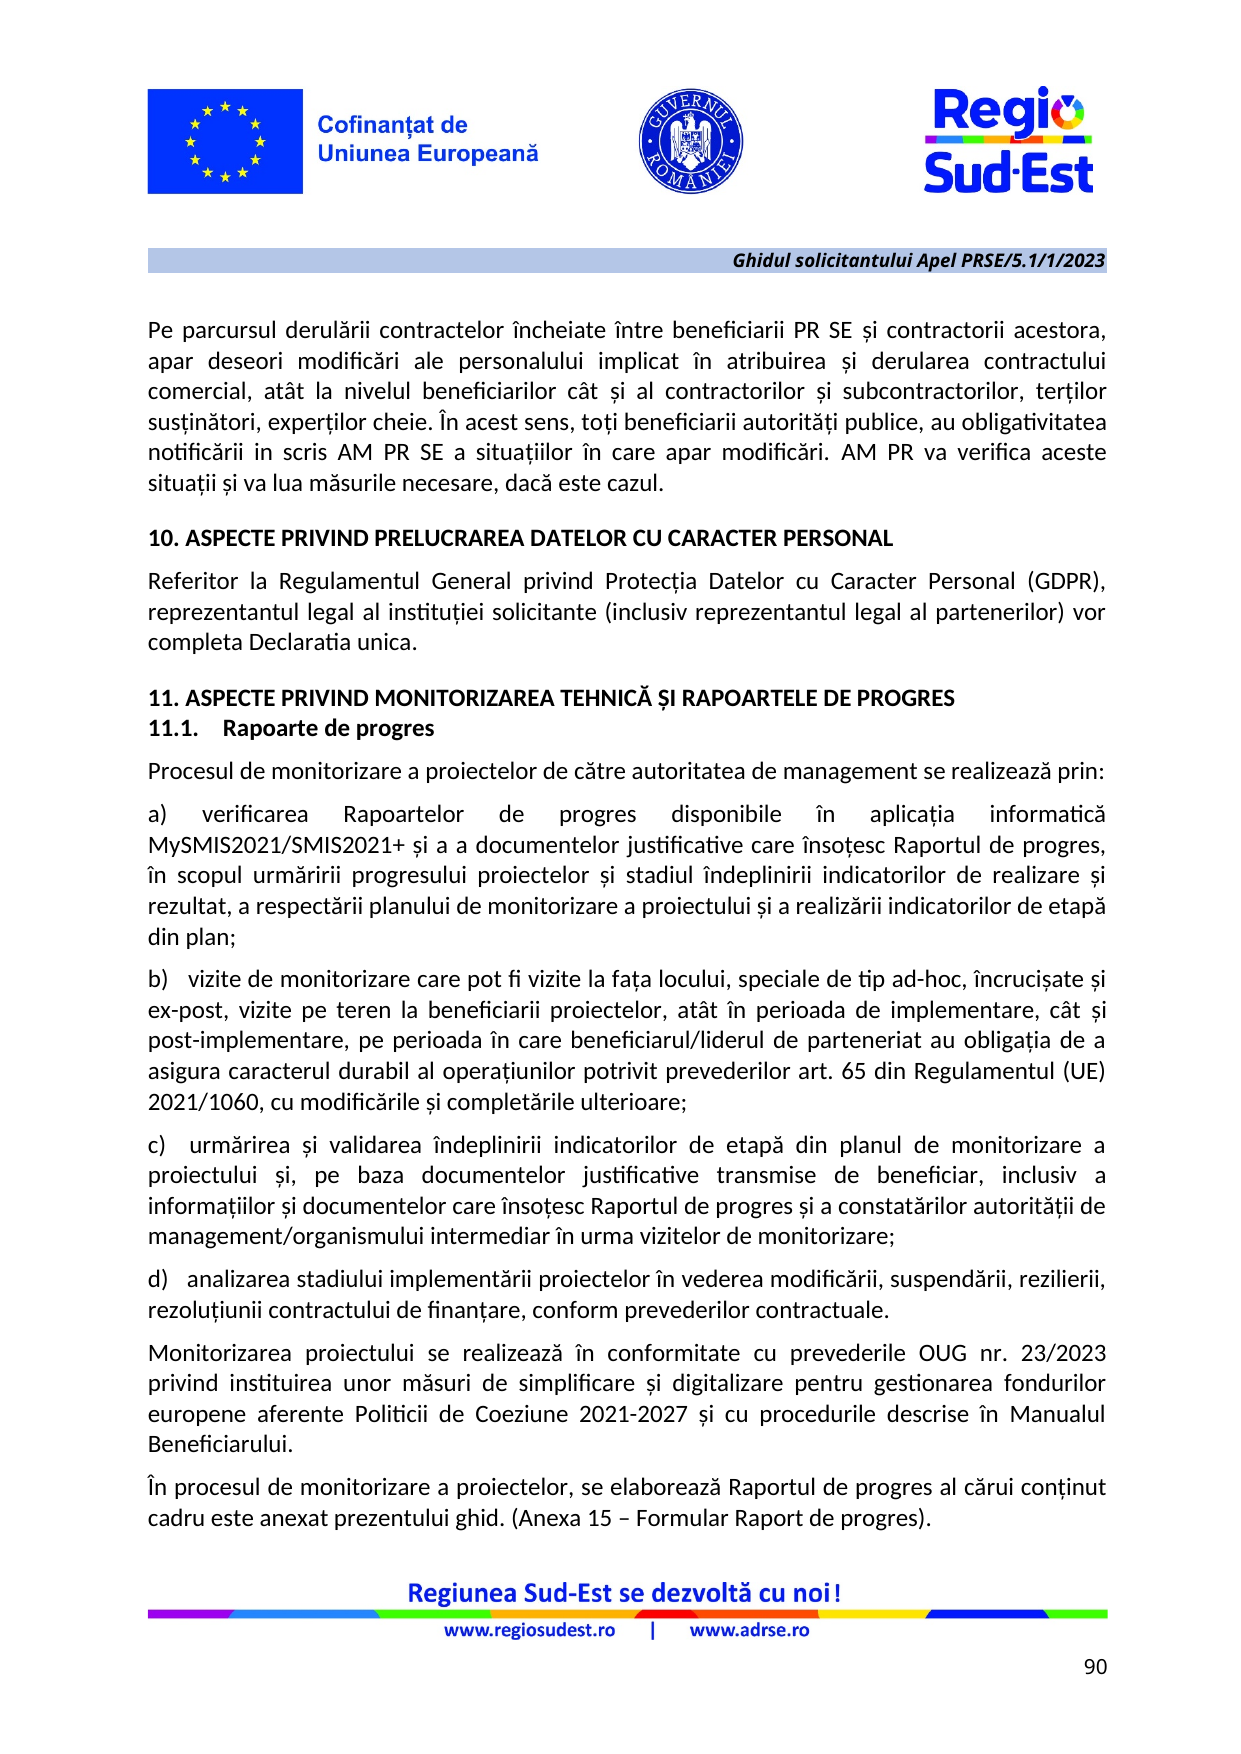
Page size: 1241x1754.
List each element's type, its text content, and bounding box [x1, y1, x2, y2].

picture [147, 1582, 1108, 1640]
text c) urmărirea și validarea îndeplinirii indicatorilor de etapă din planul de monitorizare a proiectului și, pe baza documentelor justificative transmise de beneficiar, inclusiv a informațiilor și documentelor care însoțesc Raportul de progres și a constatărilor autorității de management/organismului intermediar în urma vizitelor de monitorizare; [148, 1129, 1107, 1251]
text Procesul de monitorizare a proiectelor de către autoritatea de management se realizează prin: [148, 756, 1107, 786]
subtitle ASPECTE PRIVIND PRELUCRAREA DATELOR CU CARACTER PERSONAL [148, 522, 1107, 553]
picture [147, 86, 1093, 195]
text a) verificarea Rapoartelor de progres disponibile în aplicația informatică MySMIS2021/SMIS2021+ și a a documentelor justificative care însoțesc Raportul de progres, în scopul urmăririi progresului proiectelor și stadiul îndeplinirii indicatorilor de realizare și rezultat, a respectării planului de monitorizare a proiectului și a realizării indicatorilor de etapă din plan; [148, 798, 1107, 951]
text d) analizarea stadiului implementării proiectelor în vederea modificării, suspendării, rezilierii, rezoluțiunii contractului de finanțare, conform prevederilor contractuale. [148, 1263, 1107, 1324]
text În procesul de monitorizare a proiectelor, se elaborează Raportul de progres al cărui conținut cadru este anexat prezentului ghid. (Anexa 15 – Formular Raport de progres). [148, 1471, 1107, 1532]
subtitle ASPECTE PRIVIND MONITORIZAREA TEHNICĂ ȘI RAPOARTELE DE PROGRES [148, 682, 1107, 712]
text Monitorizarea proiectului se realizează în conformitate cu prevederile OUG nr. 23/2023 privind instituirea unor măsuri de simplificare și digitalizare pentru gestionarea fondurilor europene aferente Politicii de Coeziune 2021-2027 și cu procedurile descrise în Manualul Beneficiarului. [148, 1337, 1107, 1459]
subtitle Rapoarte de progres [148, 712, 1107, 743]
text b) vizite de monitorizare care pot fi vizite la fața locului, speciale de tip ad-hoc, încrucișate și ex-post, vizite pe teren la beneficiarii proiectelor, atât în perioada de implementare, cât şi post-implementare, pe perioada în care beneficiarul/liderul de parteneriat au obligația de a asigura caracterul durabil al operațiunilor potrivit prevederilor art. 65 din Regulamentul (UE) 2021/1060, cu modificările și completările ulterioare; [148, 964, 1107, 1116]
text Pe parcursul derulării contractelor încheiate între beneficiarii PR SE şi contractorii acestora, apar deseori modificări ale personalului implicat în atribuirea şi derularea contractului comercial, atât la nivelul beneficiarilor cât şi al contractorilor şi subcontractorilor, terților susținători, experților cheie. În acest sens, toţi beneficiarii autorităţi publice, au obligativitatea notificării in scris AM PR SE a situaţiilor în care apar modificări. AM PR va verifica aceste situaţii şi va lua măsurile necesare, dacă este cazul. [148, 314, 1107, 497]
text Referitor la Regulamentul General privind Protecția Datelor cu Caracter Personal (GDPR), reprezentantul legal al instituției solicitante (inclusiv reprezentantul legal al partenerilor) vor completa Declaratia unica. [148, 565, 1107, 657]
